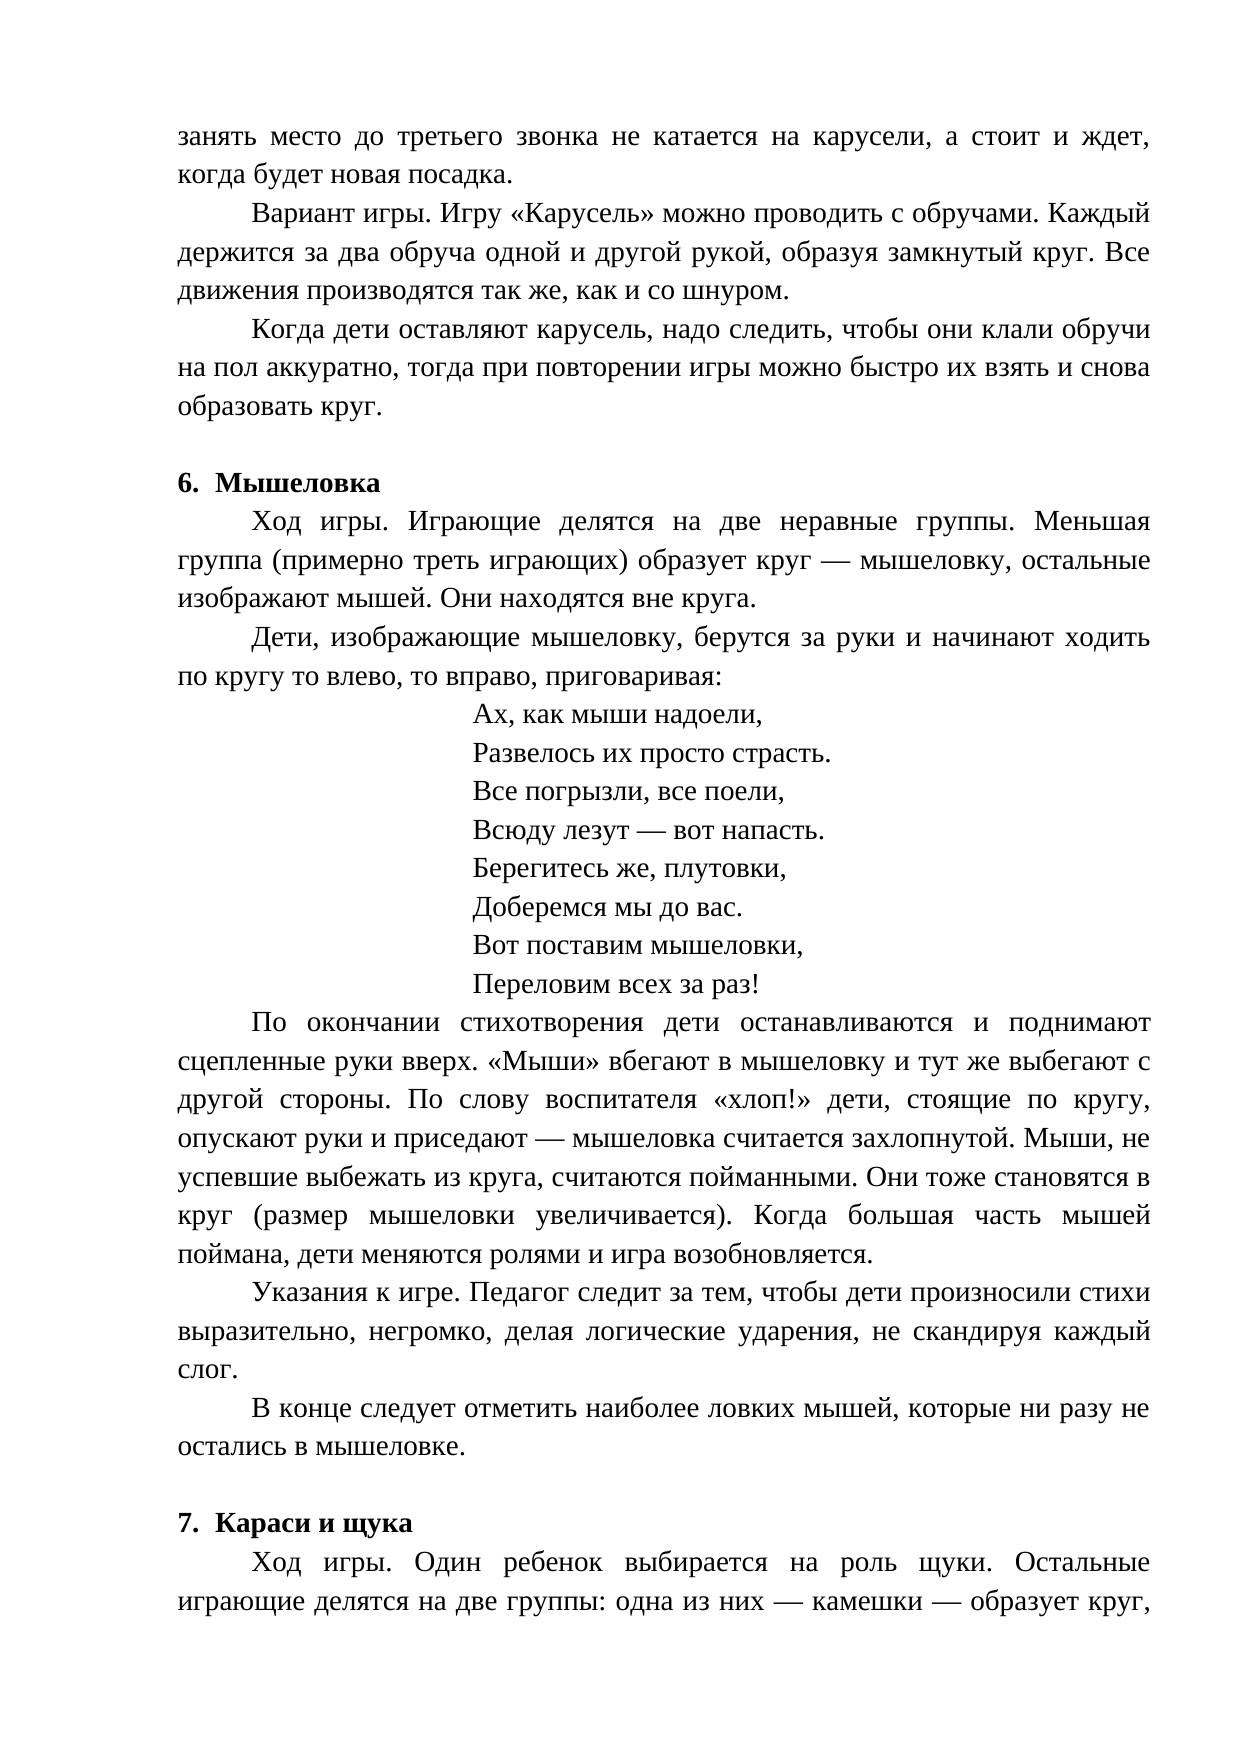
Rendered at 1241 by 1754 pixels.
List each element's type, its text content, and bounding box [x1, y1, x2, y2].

text Всюду лезут — вот напасть. [398, 812, 1152, 845]
text Дети, изображающие мышеловку, берутся за руки и начинают ходить по кругу то влево, то вправо, приговаривая: [177, 619, 1152, 691]
text Указания к игре. Педагог следит за тем, чтобы дети произносили стихи выразительно, негромко, делая логические ударения, не скандируя каждый слог. [177, 1274, 1152, 1385]
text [177, 1544, 1152, 1616]
text Все погрызли, все поели, [398, 773, 1152, 807]
text Ах, как мыши надоели, [398, 696, 1152, 730]
text В конце следует отметить наиболее ловких мышей, которые ни разу не остались в мышеловке. [177, 1390, 1152, 1462]
text Вариант игры. Игру «Карусель» можно проводить с обручами. Каждый держится за два обруча одной и другой рукой, образуя замкнутый круг. Все движения производятся так же, как и со шнуром. [177, 195, 1152, 306]
list Мышеловка [177, 465, 1152, 498]
text Ход игры. Играющие делятся на две неравные группы. Меньшая группа (примерно треть играющих) образует круг — мышеловку, остальные изображают мышей. Они находятся вне круга. [177, 503, 1152, 614]
list Караси и щука [177, 1506, 1152, 1539]
text Когда дети оставляют карусель, надо следить, чтобы они клали обручи на пол аккуратно, тогда при повторении игры можно быстро их взять и снова образовать круг. [177, 311, 1152, 421]
text Развелось их просто страсть. [398, 735, 1152, 768]
text Берегитесь же, плутовки, [398, 850, 1152, 884]
text Доберемся мы до вас. [398, 889, 1152, 922]
text Вот поставим мышеловки, [398, 927, 1152, 961]
text По окончании стихотворения дети останавливаются и поднимают сцепленные руки вверх. «Мыши» вбегают в мышеловку и тут же выбегают с другой стороны. По слову воспитателя «хлоп!» дети, стоящие по кругу, опускают руки и приседают — мышеловка считается захлопнутой. Мыши, не успевшие выбежать из круга, считаются пойманными. Они тоже становятся в круг (размер мышеловки увеличивается). Когда большая часть мышей поймана, дети меняются ролями и игра возобновляется. [177, 1004, 1152, 1269]
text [177, 118, 1152, 190]
text Переловим всех за раз! [398, 966, 1152, 999]
